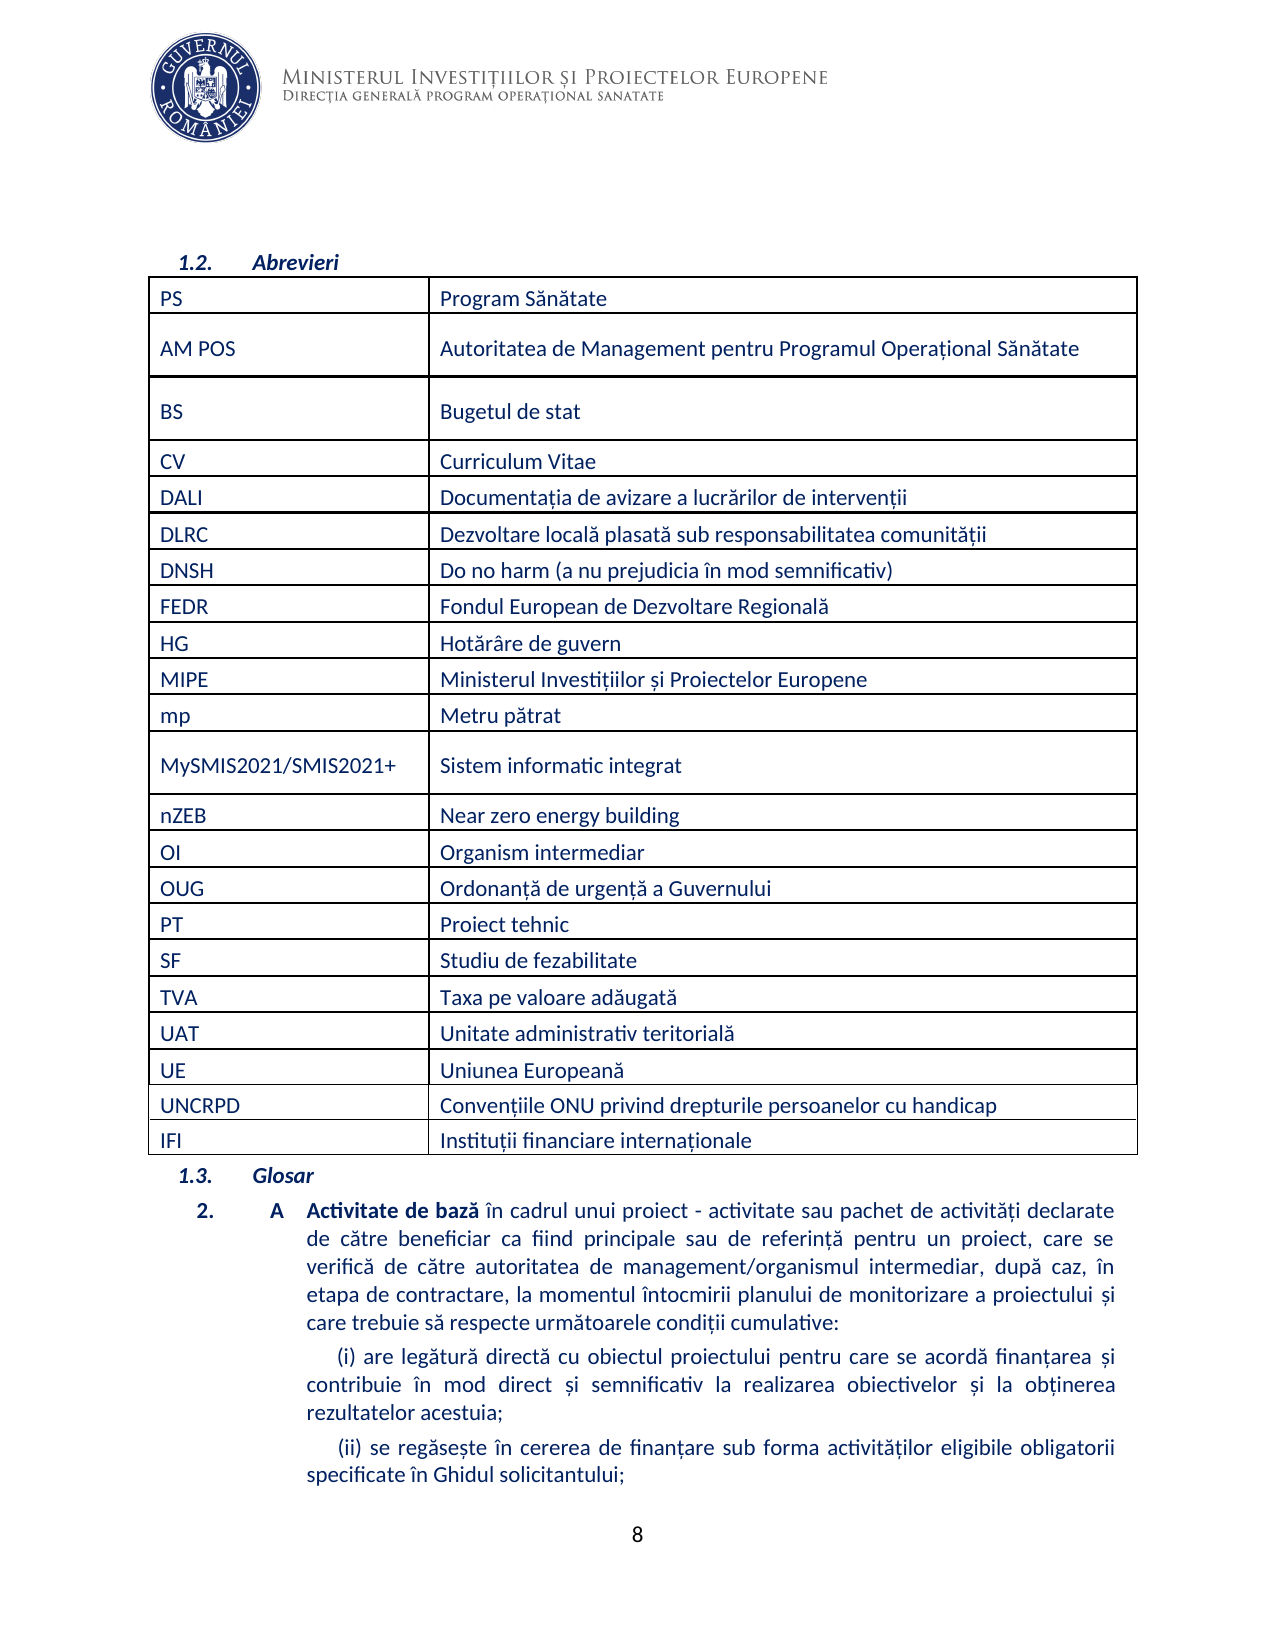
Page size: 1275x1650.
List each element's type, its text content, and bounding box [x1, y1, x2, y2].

table_cell UNCRPD [149, 1085, 428, 1119]
table_cell TVA [150, 977, 428, 1011]
table_header Program Sănătate [430, 278, 1136, 312]
table_cell AM POS [150, 314, 428, 375]
table_cell BS [150, 378, 428, 439]
table_cell Organism intermediar [430, 831, 1136, 866]
table_cell MySMIS2021/SMIS2021+ [150, 732, 428, 793]
table_cell FEDR [150, 586, 428, 621]
list Abrevieri [177, 248, 1127, 276]
table_cell Do no harm (a nu prejudicia în mod semnificativ) [430, 550, 1136, 584]
table_cell Ministerul Investițiilor și Proiectelor Europene [430, 659, 1136, 693]
table_cell Metru pătrat [430, 695, 1136, 729]
table_cell OUG [150, 868, 428, 902]
table_cell MIPE [150, 659, 428, 693]
table_cell Instituții financiare internaționale [429, 1119, 1137, 1154]
table_header A [148, 1190, 295, 1489]
table_cell CV [150, 441, 428, 475]
table_cell HG [150, 623, 428, 657]
table_cell DALI [150, 477, 428, 511]
table_cell Fondul European de Dezvoltare Regională [430, 586, 1136, 621]
table_cell Uniunea Europeană [430, 1050, 1136, 1084]
table_cell Taxa pe valoare adăugată [430, 977, 1136, 1011]
table_cell Autoritatea de Management pentru Programul Operațional Sănătate [430, 314, 1136, 375]
table_cell Documentația de avizare a lucrărilor de intervenții [430, 477, 1136, 511]
table_cell Convențiile ONU privind drepturile persoanelor cu handicap [429, 1085, 1137, 1119]
picture [147, 29, 852, 145]
table_cell UAT [150, 1013, 428, 1047]
table_header PS [150, 278, 428, 312]
table_cell Studiu de fezabilitate [430, 940, 1136, 975]
table_cell Bugetul de stat [430, 378, 1136, 439]
table_cell Curriculum Vitae [430, 441, 1136, 475]
table_cell nZEB [150, 795, 428, 829]
table_cell Dezvoltare locală plasată sub responsabilitatea comunității [430, 514, 1136, 548]
table_cell Sistem informatic integrat [430, 732, 1136, 793]
table_cell Hotărâre de guvern [430, 623, 1136, 657]
list Glosar [177, 1162, 1127, 1190]
table_cell Proiect tehnic [430, 904, 1136, 938]
table_cell Near zero energy building [430, 795, 1136, 829]
table_cell UE [150, 1050, 428, 1084]
table_cell mp [150, 695, 428, 729]
table_cell Unitate administrativ teritorială [430, 1013, 1136, 1047]
table_cell IFI [149, 1119, 428, 1154]
table_cell SF [150, 940, 428, 975]
table_cell Ordonanță de urgență a Guvernului [430, 868, 1136, 902]
table_cell DLRC [150, 514, 428, 548]
table_cell DNSH [150, 550, 428, 584]
table_cell PT [150, 904, 428, 938]
table_cell OI [150, 831, 428, 866]
